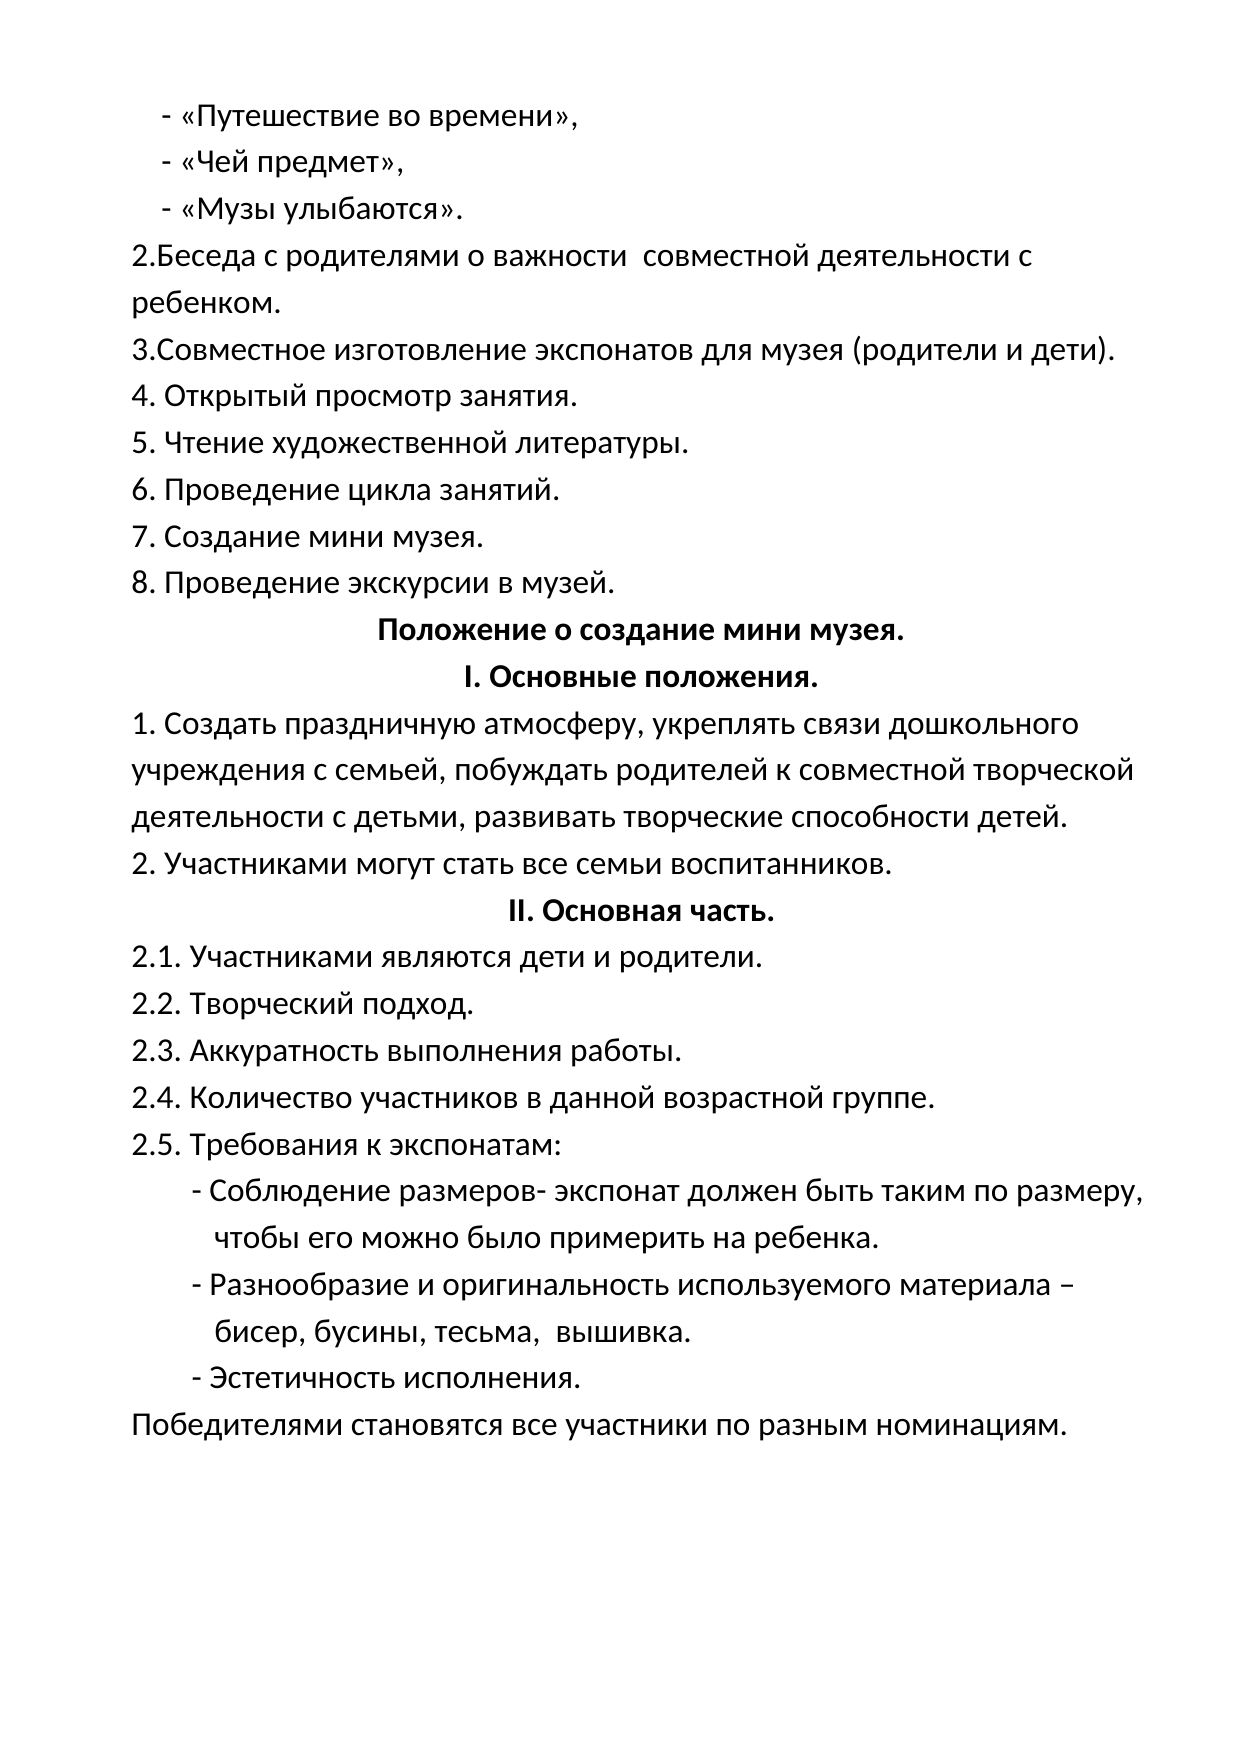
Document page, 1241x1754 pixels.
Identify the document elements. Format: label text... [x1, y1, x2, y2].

text II. Основная часть. [131, 889, 1152, 929]
text 5. Чтение художественной литературы. [131, 421, 1152, 462]
text - «Музы улыбаются». [131, 187, 1152, 228]
text I. Основные положения. [131, 655, 1152, 696]
text Положение о создание мини музея. [131, 608, 1152, 649]
text - Эстетичность исполнения. [131, 1356, 1152, 1397]
text 1. Создать праздничную атмосферу, укреплять связи дошкольного учреждения с семьей, побуждать родителей к совместной творческой деятельности с детьми, развивать творческие способности детей. [131, 702, 1152, 836]
text 7. Создание мини музея. [131, 514, 1152, 555]
text 2. Участниками могут стать все семьи воспитанников. [131, 842, 1152, 883]
text бисер, бусины, тесьма, вышивка. [131, 1310, 1152, 1350]
text 2.5. Требования к экспонатам: [131, 1123, 1152, 1163]
text 2.3. Аккуратность выполнения работы. [131, 1029, 1152, 1070]
text 6. Проведение цикла занятий. [131, 468, 1152, 508]
text 2.1. Участниками являются дети и родители. [131, 936, 1152, 976]
text - Разнообразие и оригинальность используемого материала – [131, 1263, 1152, 1304]
text 3.Совместное изготовление экспонатов для музея (родители и дети). [131, 327, 1152, 368]
text Победителями становятся все участники по разным номинациям. [131, 1403, 1152, 1444]
text 8. Проведение экскурсии в музей. [131, 561, 1152, 602]
text 2.2. Творческий подход. [131, 982, 1152, 1023]
text 4. Открытый просмотр занятия. [131, 374, 1152, 415]
text 2.4. Количество участников в данной возрастной группе. [131, 1076, 1152, 1117]
text - «Чей предмет», [131, 140, 1152, 181]
text чтобы его можно было примерить на ребенка. [131, 1216, 1152, 1257]
text - Соблюдение размеров- экспонат должен быть таким по размеру, [131, 1169, 1152, 1210]
text 2.Беседа с родителями о важности совместной деятельности с ребенком. [131, 234, 1152, 321]
text - «Путешествие во времени», [131, 94, 1152, 134]
